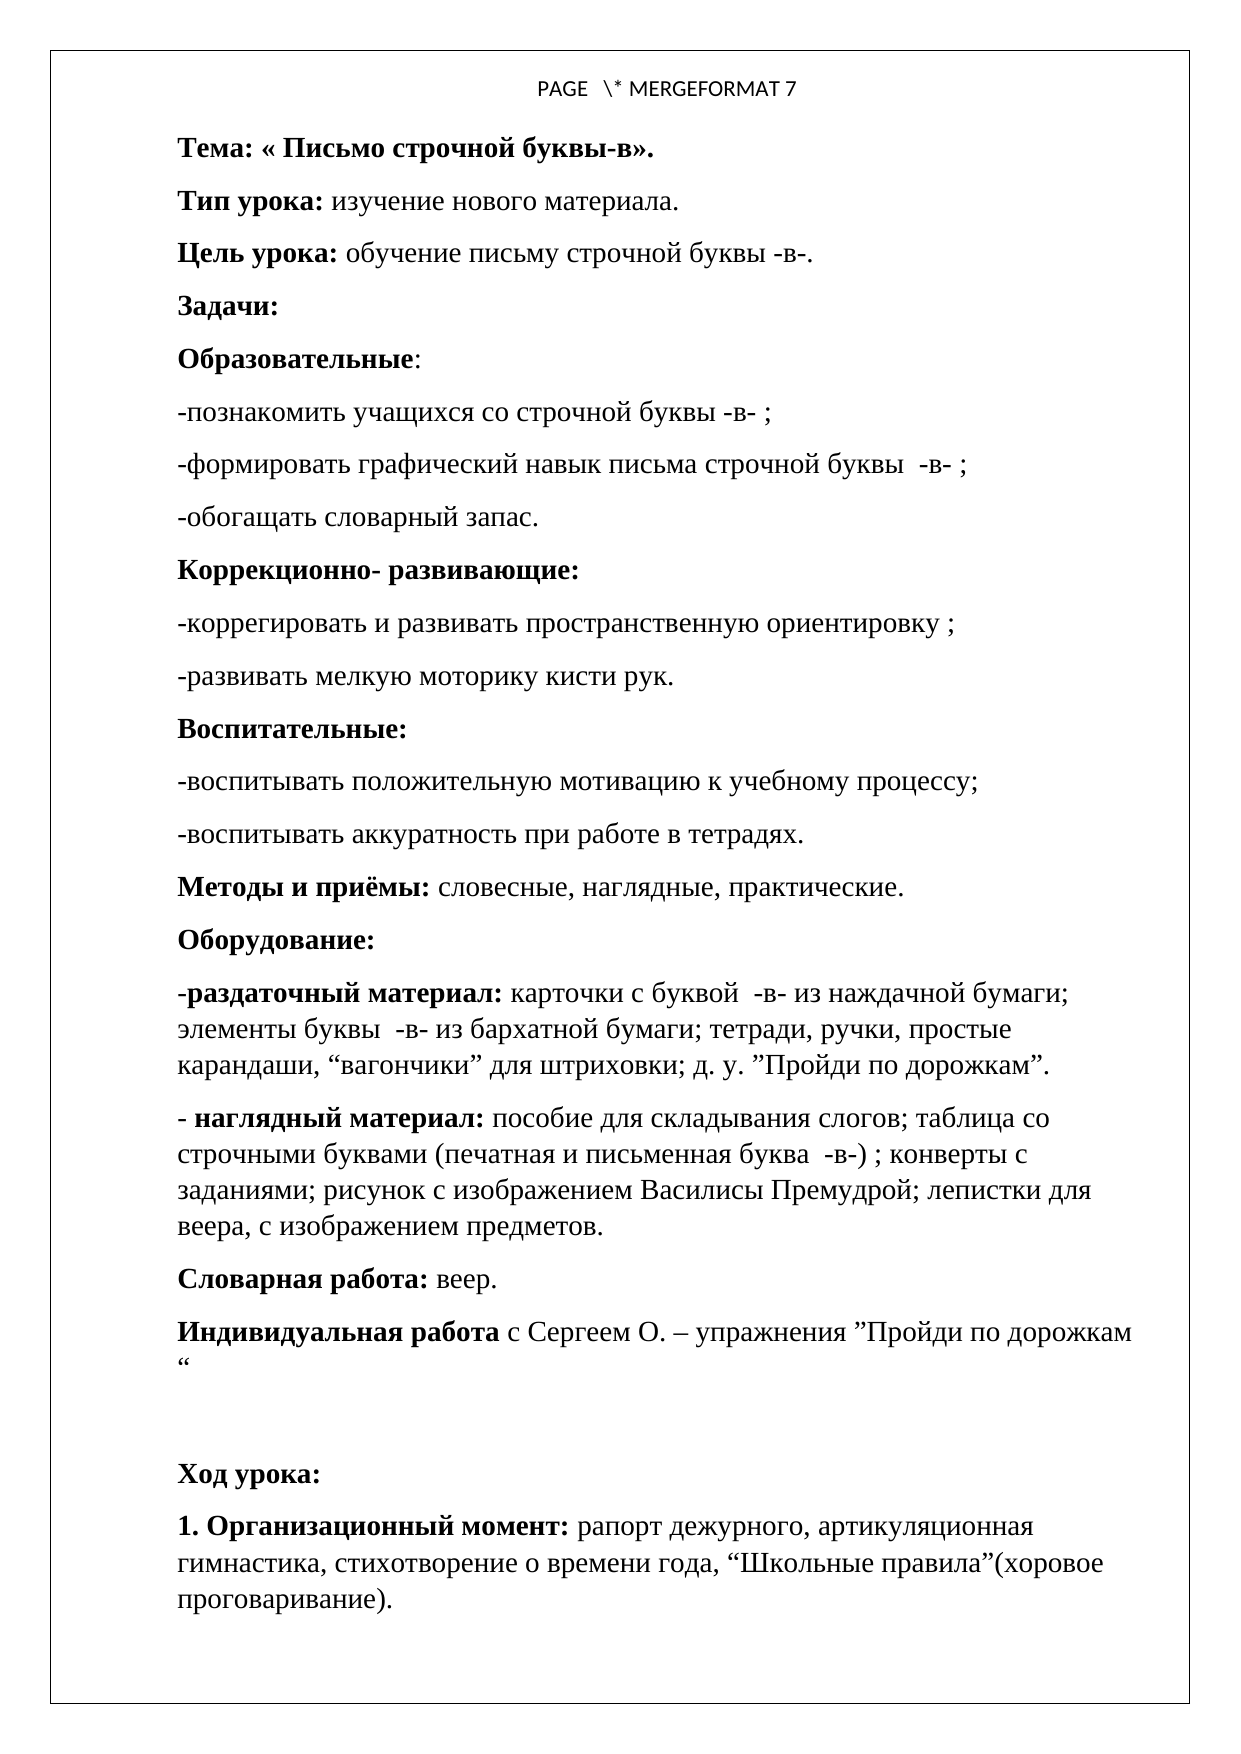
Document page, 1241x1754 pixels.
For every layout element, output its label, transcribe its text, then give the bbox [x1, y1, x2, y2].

text Методы и приёмы: словесные, наглядные, практические. [177, 869, 1152, 903]
text Словарная работа: веер. [177, 1261, 1152, 1295]
text Тема: « Письмо строчной буквы-в». [177, 130, 1152, 163]
text -раздаточный материал: карточки с буквой -в- из наждачной бумаги; элементы буквы -в- из бархатной бумаги; тетради, ручки, простые карандаши, “вагончики” для штриховки; д. у. ”Пройди по дорожкам”. [177, 975, 1152, 1081]
text Тип урока: изучение нового материала. [177, 183, 1152, 216]
text 1. Организационный момент: рапорт дежурного, артикуляционная гимнастика, стихотворение о времени года, “Школьные правила”(хоровое проговаривание). [177, 1508, 1152, 1614]
text Воспитательные: [177, 711, 1152, 744]
text -формировать графический навык письма строчной буквы -в- ; [177, 447, 1152, 480]
text Образовательные: [177, 341, 1152, 374]
text Ход урока: [177, 1456, 1152, 1489]
text Оборудование: [177, 922, 1152, 956]
text -развивать мелкую моторику кисти рук. [177, 658, 1152, 691]
text - наглядный материал: пособие для складывания слогов; таблица со строчными буквами (печатная и письменная буква -в-) ; конверты с заданиями; рисунок с изображением Василисы Премудрой; лепистки для веера, с изображением предметов. [177, 1100, 1152, 1242]
text -обогащать словарный запас. [177, 499, 1152, 533]
text Цель урока: обучение письму строчной буквы -в-. [177, 235, 1152, 269]
text Индивидуальная работа с Сергеем О. – упражнения ”Пройди по дорожкам “ [177, 1314, 1152, 1384]
text -воспитывать положительную мотивацию к учебному процессу; [177, 763, 1152, 797]
text -коррегировать и развивать пространственную ориентировку ; [177, 605, 1152, 639]
text -воспитывать аккуратность при работе в тетрадях. [177, 816, 1152, 850]
text Задачи: [177, 288, 1152, 322]
text -познакомить учащихся со строчной буквы -в- ; [177, 394, 1152, 427]
text Коррекционно- развивающие: [177, 552, 1152, 586]
